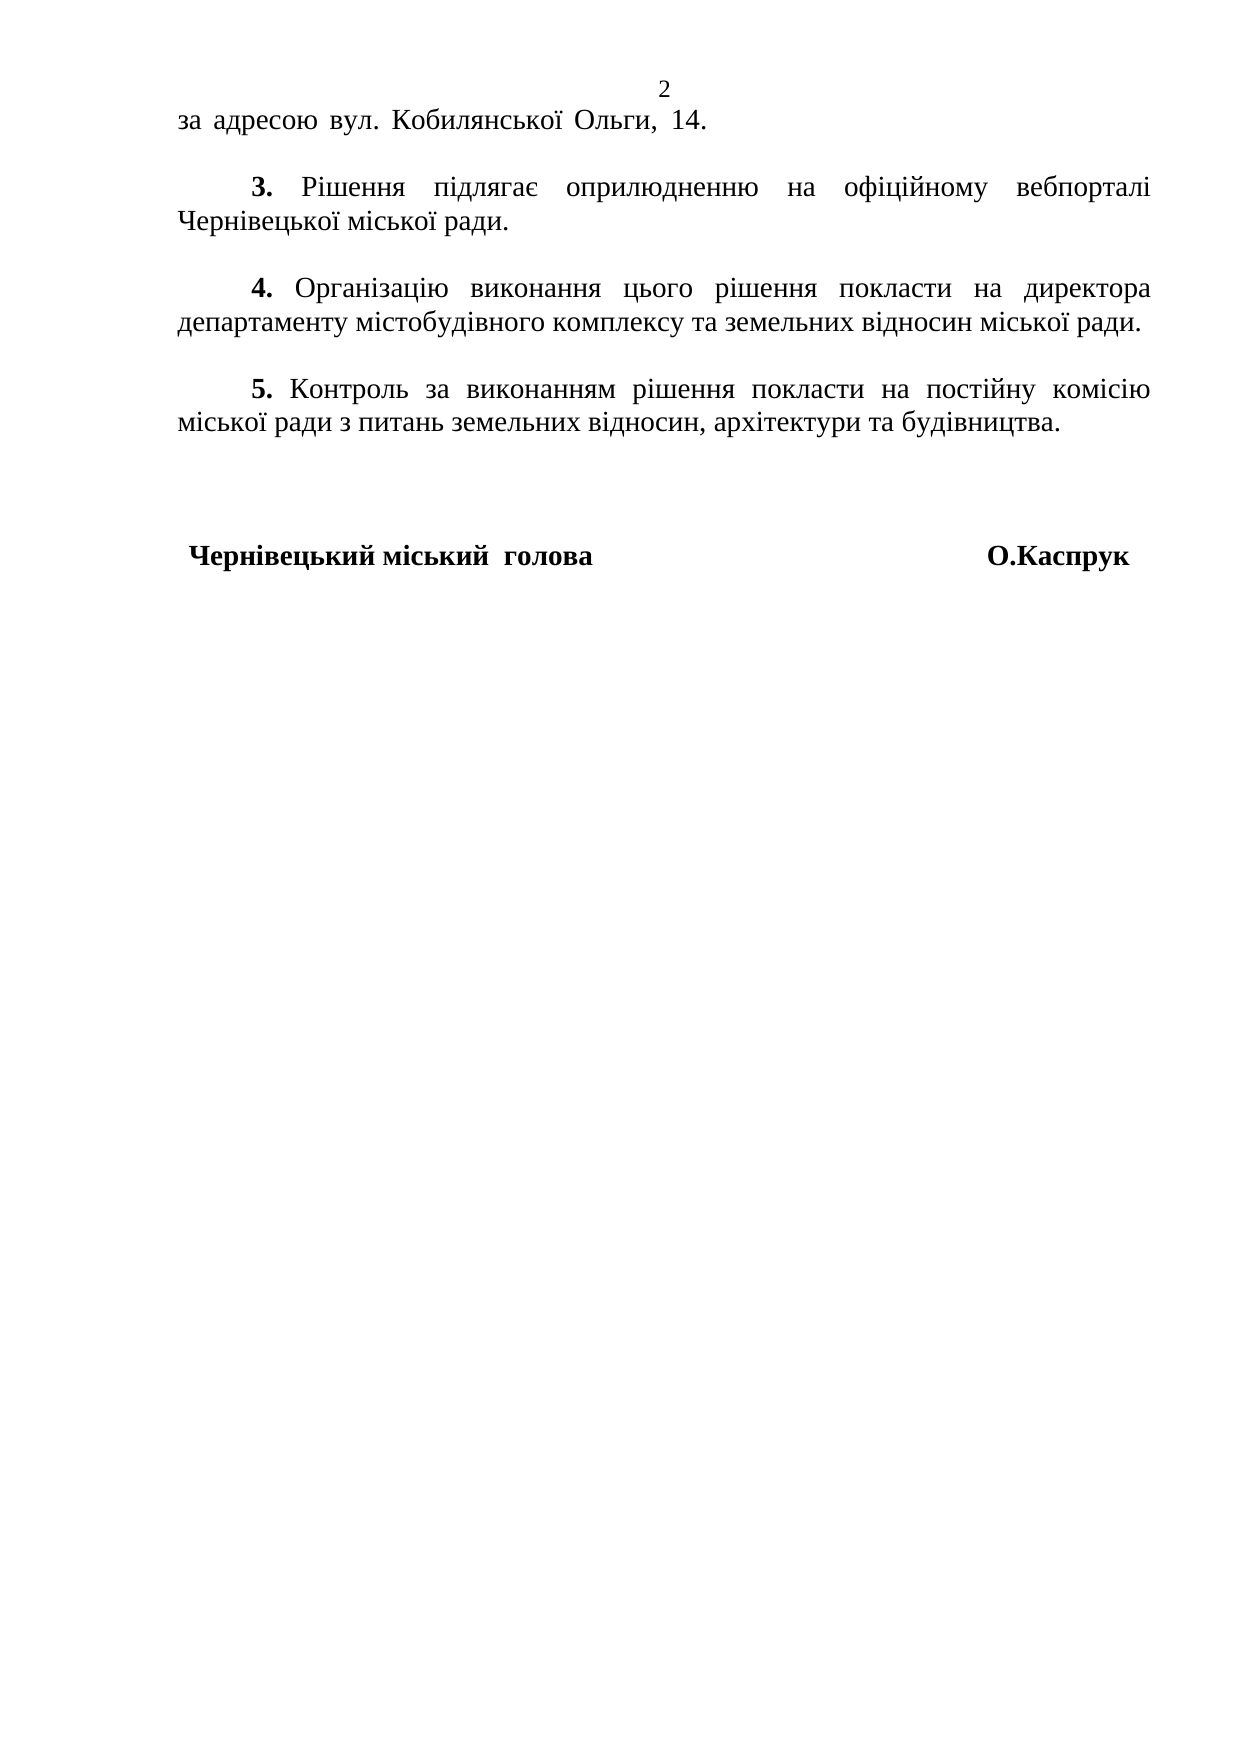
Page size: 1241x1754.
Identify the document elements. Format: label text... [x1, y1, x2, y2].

text за адресою вул. Кобилянської Ольги, 14. [177, 102, 1152, 136]
text 5. Контроль за виконанням рішення покласти на постійну комісію міської ради з питань земельних відносин, архітектури та будівництва. [177, 371, 1152, 438]
text 4. Організацію виконання цього рішення покласти на директора департаменту містобудівного комплексу та земельних відносин міської ради. [177, 270, 1152, 337]
table_header Чернівецький міський голова О.Каспрук [177, 438, 1240, 601]
text 3. Рішення підлягає оприлюдненню на офіційному вебпорталі Чернівецької міської ради. [177, 169, 1152, 237]
